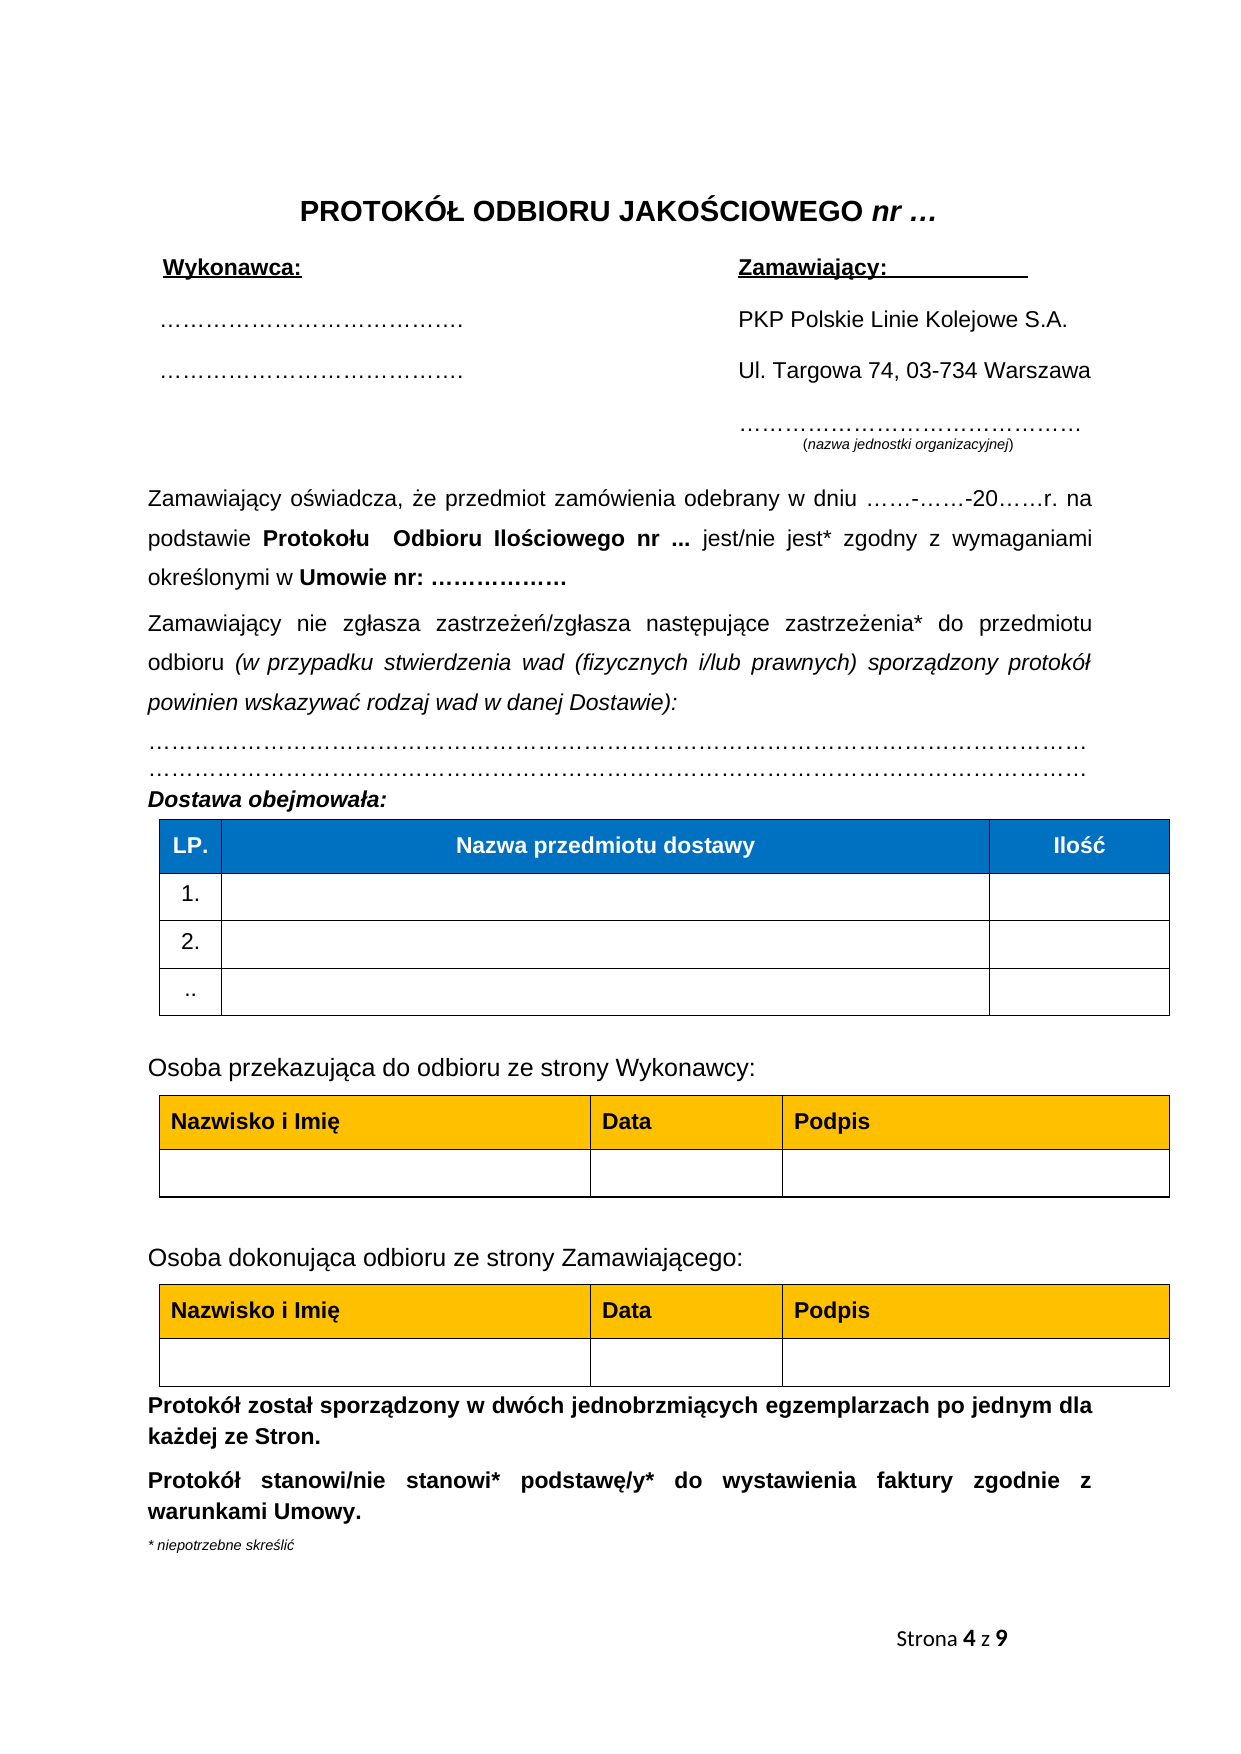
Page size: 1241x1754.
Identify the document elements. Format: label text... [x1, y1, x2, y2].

table_cell [222, 969, 989, 1015]
text Protokół został sporządzony w dwóch jednobrzmiących egzemplarzach po jednym dla każdej ze Stron. [148, 1387, 1093, 1449]
table_cell [591, 1150, 782, 1196]
table_header Nazwisko i Imię [160, 1096, 590, 1149]
table_header Podpis [783, 1285, 1169, 1338]
table_header Data [591, 1096, 782, 1149]
table_header Nazwa przedmiotu dostawy [222, 820, 989, 873]
text * niepotrzebne skreślić [148, 1537, 1093, 1553]
table_header Zamawiający: PKP Polskie Linie Kolejowe S.A. Ul. Targowa 74, 03-734 Warszawa ……………………………………… (nazwa jednostki organizacyjnej) [646, 247, 1107, 485]
table_cell .. [160, 969, 221, 1015]
table_cell [591, 1339, 782, 1386]
table_header Ilość [990, 820, 1169, 873]
text Osoba przekazująca do odbioru ze strony Wykonawcy: [148, 1053, 1093, 1082]
table_cell [990, 969, 1169, 1015]
table_cell [222, 921, 989, 968]
text Zamawiający oświadcza, że przedmiot zamówienia odebrany w dniu ……-……-20……r. na podstawie Protokołu Odbioru Ilościowego nr ... jest/nie jest* zgodny z wymaganiami określonymi w Umowie nr: ……………… [148, 485, 1093, 591]
text PROTOKÓŁ ODBIORU JAKOŚCIOWEGO nr … [148, 194, 1093, 228]
text Dostawa obejmowała: [148, 781, 1093, 812]
table_header Data [591, 1285, 782, 1338]
table_cell [160, 1150, 590, 1196]
text ………………………………………………………………………………………………………………………………………………………………………………………………………………………… [148, 728, 1093, 781]
table_cell [990, 874, 1169, 920]
table_cell [783, 1339, 1169, 1386]
table_header Wykonawca: …………………………………. …………………………………. [148, 247, 646, 485]
table_header Podpis [783, 1096, 1169, 1149]
table_cell [783, 1150, 1169, 1196]
table_cell [160, 1339, 590, 1386]
text Osoba dokonująca odbioru ze strony Zamawiającego: [148, 1243, 1093, 1271]
table_cell [222, 874, 989, 920]
text Zamawiający nie zgłasza zastrzeżeń/zgłasza następujące zastrzeżenia* do przedmiotu odbioru (w przypadku stwierdzenia wad (fizycznych i/lub prawnych) sporządzony protokół powinien wskazywać rodzaj wad w danej Dostawie): [148, 610, 1093, 715]
table_cell 2. [160, 921, 221, 968]
table_cell [990, 921, 1169, 968]
table_cell 1. [160, 874, 221, 920]
table_header Nazwisko i Imię [160, 1285, 590, 1338]
table_header LP. [160, 820, 221, 873]
text Protokół stanowi/nie stanowi* podstawę/y* do wystawienia faktury zgodnie z warunkami Umowy. [148, 1462, 1093, 1524]
